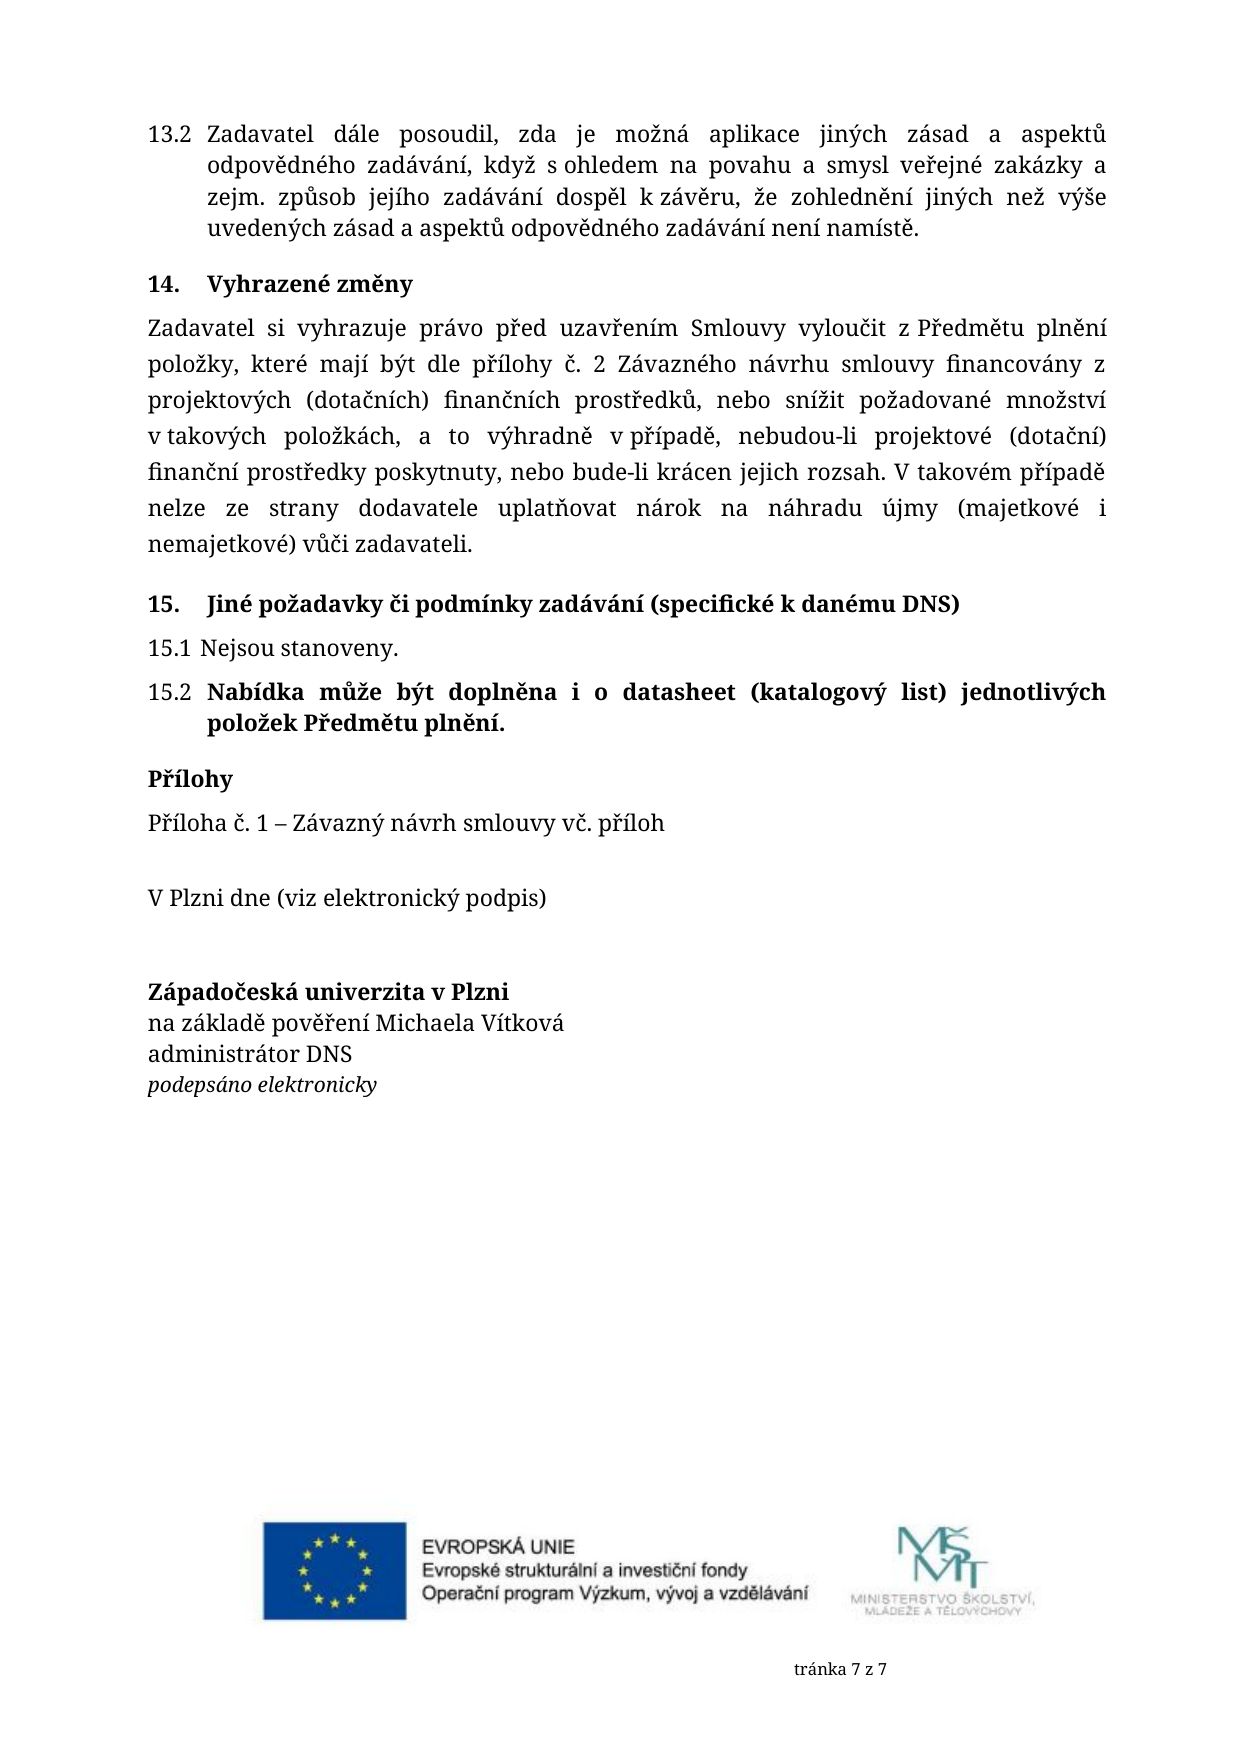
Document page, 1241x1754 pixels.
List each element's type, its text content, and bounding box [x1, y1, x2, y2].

list Nejsou stanoveny. [148, 632, 1107, 663]
text podepsáno elektronicky [148, 1070, 1107, 1098]
text Příloha č. 1 – Závazný návrh smlouvy vč. příloh [148, 807, 1107, 838]
picture [192, 1474, 1113, 1656]
subtitle Jiné požadavky či podmínky zadávání (specifické k danému DNS) [148, 588, 1107, 620]
text administrátor DNS [148, 1038, 1107, 1070]
text V Plzni dne (viz elektronický podpis) [148, 882, 1107, 913]
text na základě pověření Michaela Vítková [148, 1007, 1107, 1038]
subtitle Přílohy [148, 763, 1107, 795]
list Zadavatel dále posoudil, zda je možná aplikace jiných zásad a aspektů odpovědného zadávání, když s ohledem na povahu a smysl veřejné zakázky a zejm. způsob jejího zadávání dospěl k závěru, že zohlednění jiných než výše uvedených zásad a aspektů odpovědného zadávání není namístě. [148, 118, 1107, 243]
list Zadavatel si vyhrazuje právo před uzavřením Smlouvy vyloučit z Předmětu plnění položky, které mají být dle přílohy č. 2 Závazného návrhu smlouvy financovány z projektových (dotačních) finančních prostředků, nebo snížit požadované množství v takových položkách, a to výhradně v případě, nebudou-li projektové (dotační) finanční prostředky poskytnuty, nebo bude-li krácen jejich rozsah. V takovém případě nelze ze strany dodavatele uplatňovat nárok na náhradu újmy (majetkové i nemajetkové) vůči zadavateli. [148, 312, 1107, 559]
list Nabídka může být doplněna i o datasheet (katalogový list) jednotlivých položek Předmětu plnění. [148, 676, 1107, 738]
text Západočeská univerzita v Plzni [148, 976, 1107, 1007]
subtitle Vyhrazené změny [148, 268, 1107, 299]
